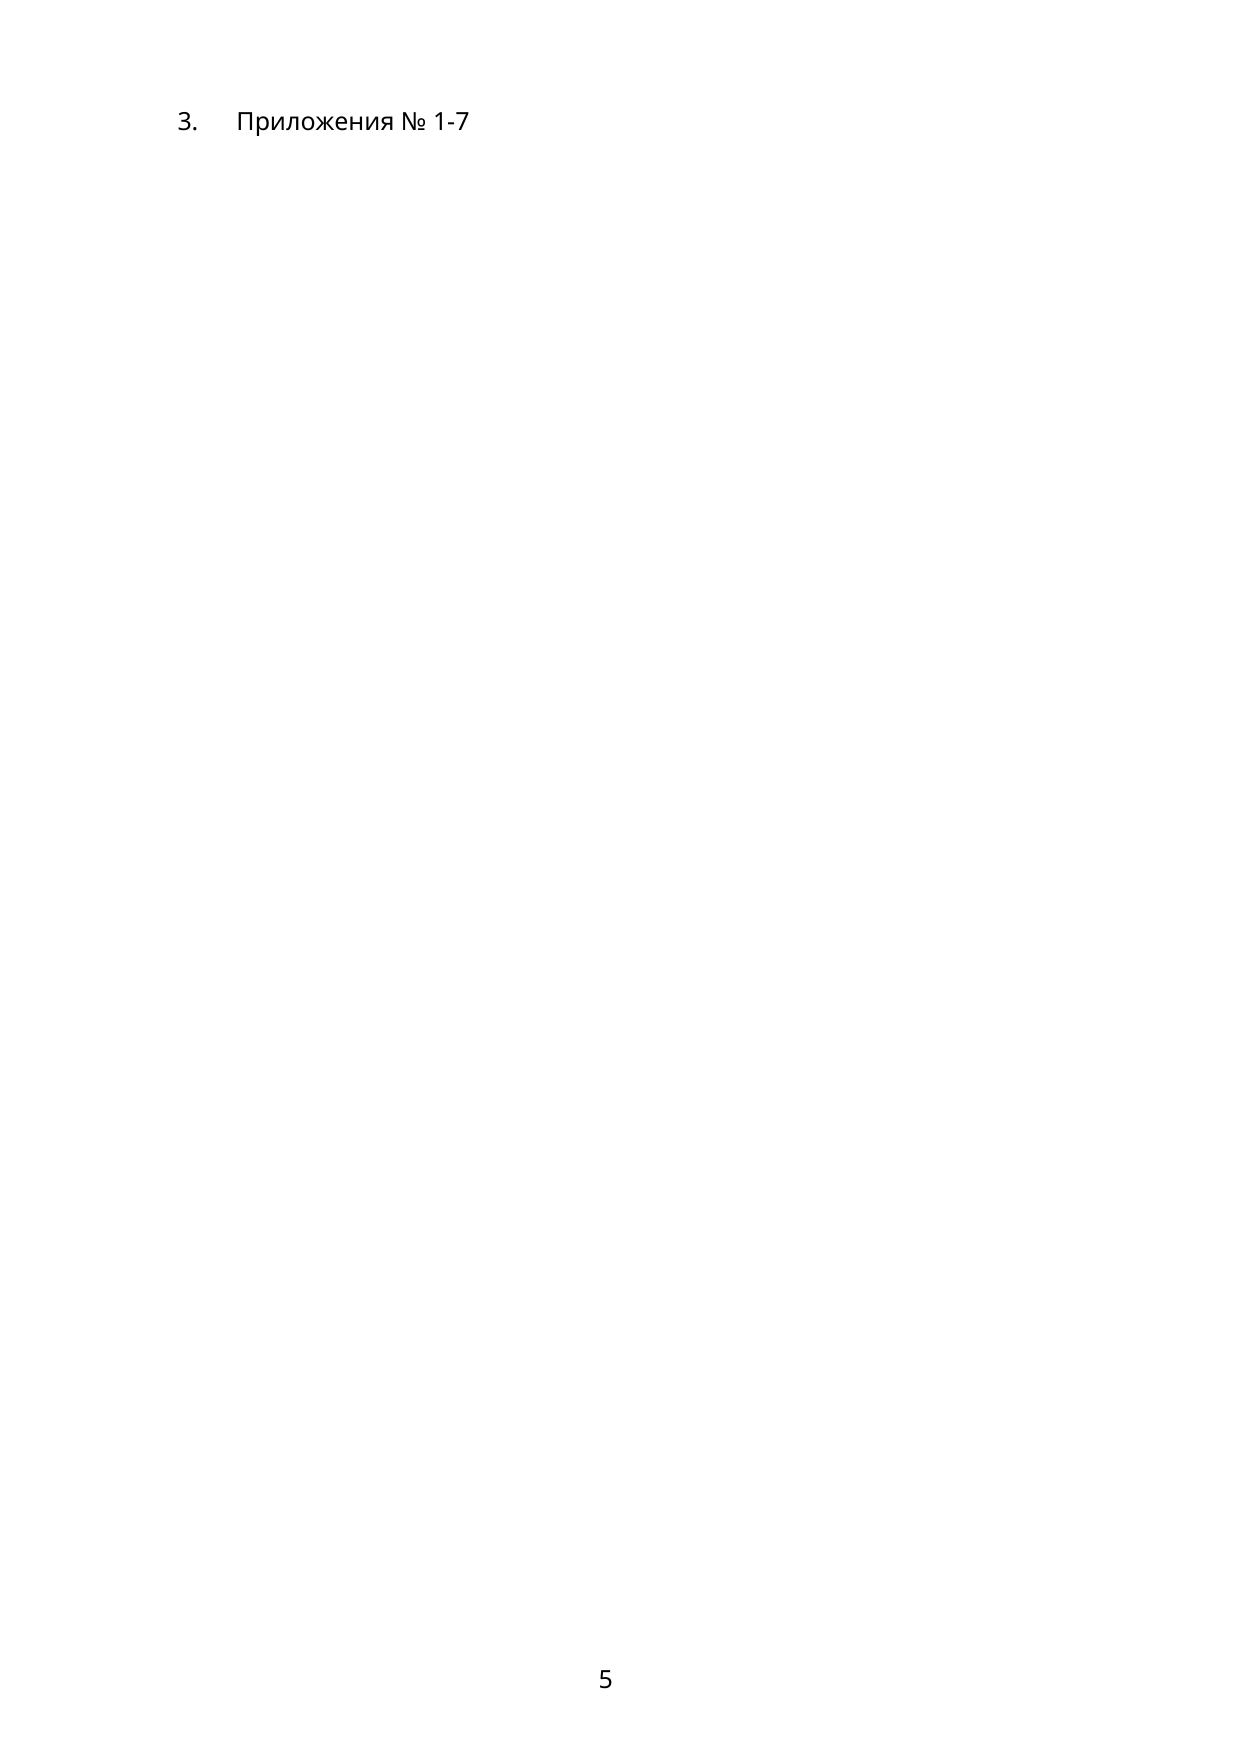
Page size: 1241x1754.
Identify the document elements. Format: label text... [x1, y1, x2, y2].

text 3. Приложения № 1-7 [177, 103, 1092, 137]
